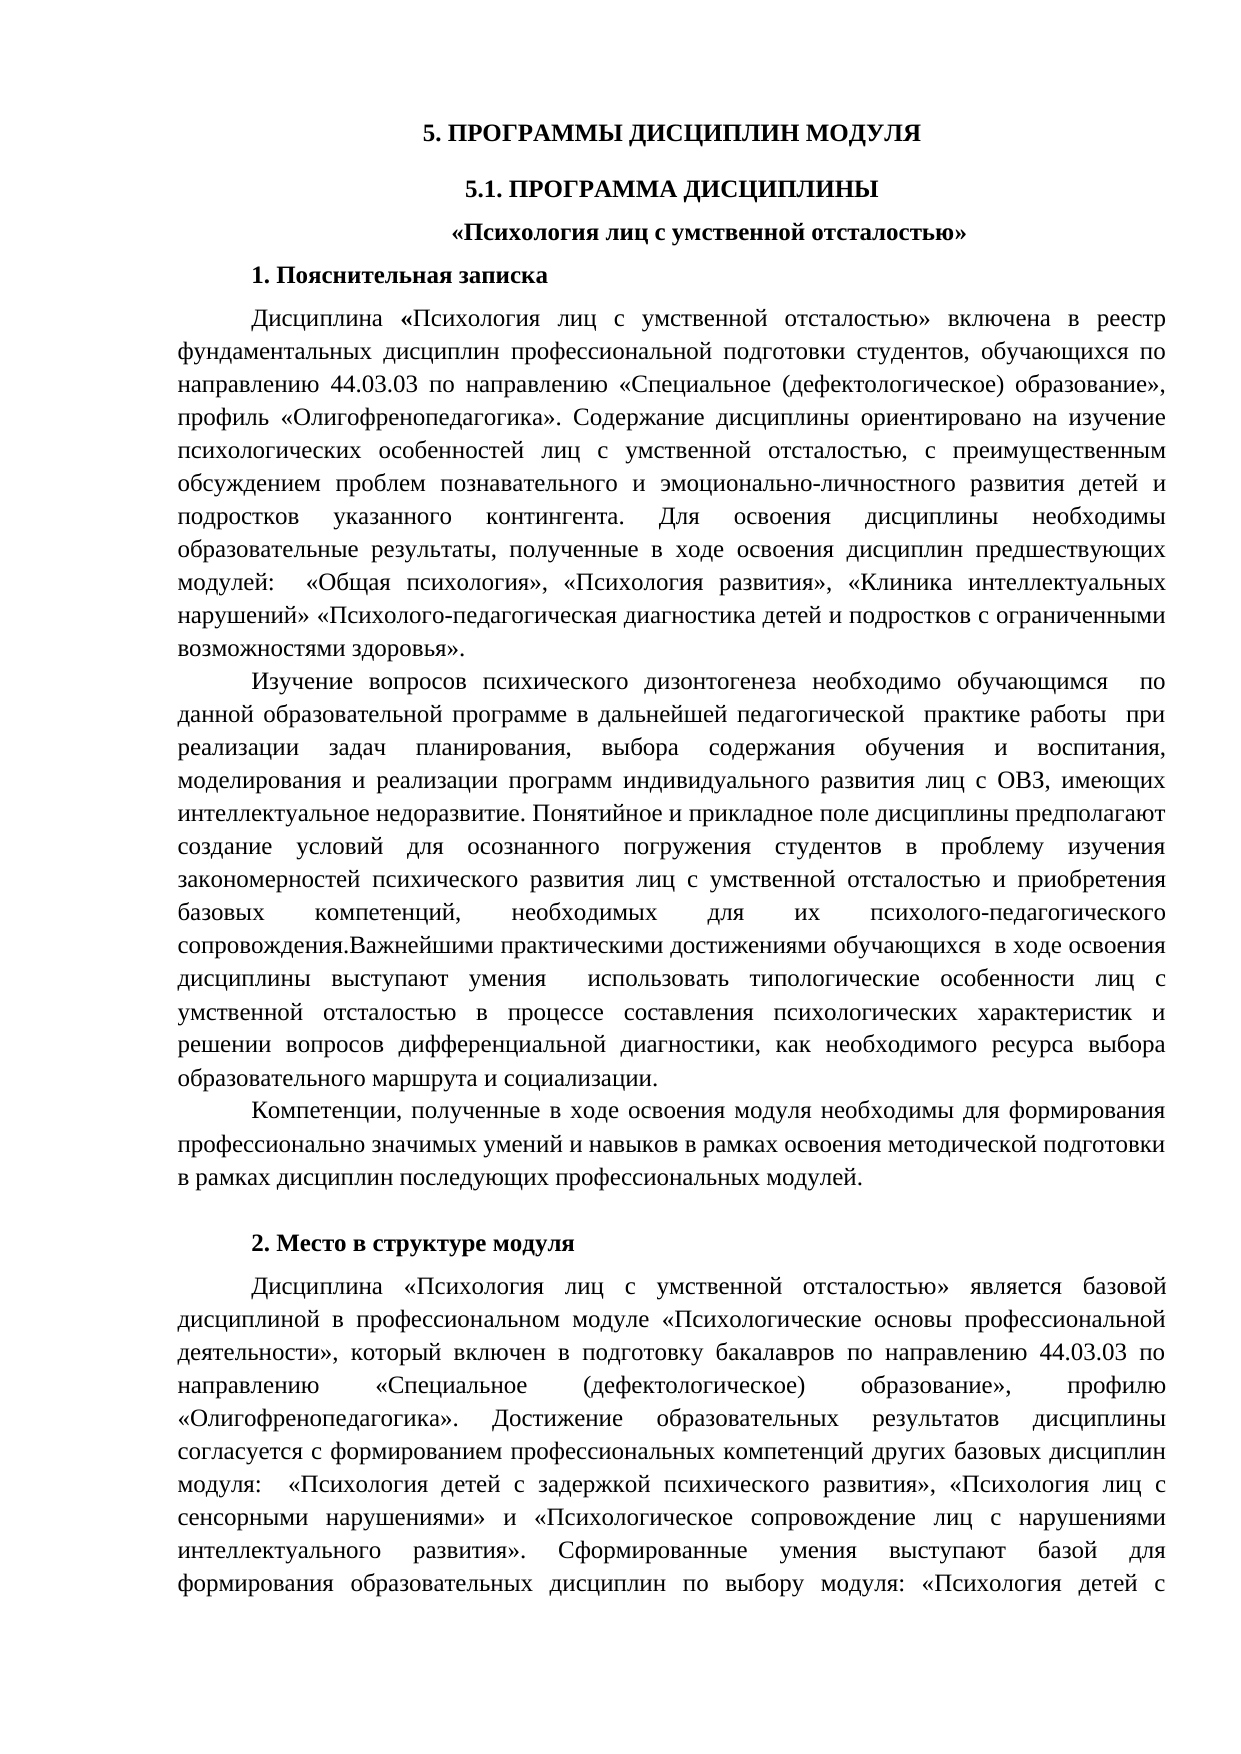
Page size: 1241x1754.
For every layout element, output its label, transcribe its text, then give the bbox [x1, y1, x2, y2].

text «Психология лиц с умственной отсталостью» [177, 217, 1167, 246]
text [177, 1271, 1167, 1597]
text 5. ПРОГРАММЫ ДИСЦИПЛИН МОДУЛЯ [177, 118, 1167, 147]
text 1. Пояснительная записка [177, 260, 1167, 289]
text Компетенции, полученные в ходе освоения модуля необходимы для формирования профессионально значимых умений и навыков в рамках освоения методической подготовки в рамках дисциплин последующих профессиональных модулей. [177, 1096, 1167, 1190]
text 2. Место в структуре модуля [177, 1228, 1167, 1256]
text Изучение вопросов психического дизонтогенеза необходимо обучающимся по данной образовательной программе в дальнейшей педагогической практике работы при реализации задач планирования, выбора содержания обучения и воспитания, моделирования и реализации программ индивидуального развития лиц с ОВЗ, имеющих интеллектуальное недоразвитие. Понятийное и прикладное поле дисциплины предполагают создание условий для осознанного погружения студентов в проблему изучения закономерностей психического развития лиц с умственной отсталостью и приобретения базовых компетенций, необходимых для их психолого-педагогического сопровождения.Важнейшими практическими достижениями обучающихся в ходе освоения дисциплины выступают умения использовать типологические особенности лиц с умственной отсталостью в процессе составления психологических характеристик и решении вопросов дифференциальной диагностики, как необходимого ресурса выбора образовательного маршрута и социализации. [177, 666, 1167, 1091]
text 5.1. ПРОГРАММА ДИСЦИПЛИНЫ [177, 174, 1167, 202]
text Дисциплина «Психология лиц с умственной отсталостью» включена в реестр фундаментальных дисциплин профессиональной подготовки студентов, обучающихся по направлению 44.03.03 по направлению «Специальное (дефектологическое) образование», профиль «Олигофренопедагогика». Содержание дисциплины ориентировано на изучение психологических особенностей лиц с умственной отсталостью, с преимущественным обсуждением проблем познавательного и эмоционально-личностного развития детей и подростков указанного контингента. Для освоения дисциплины необходимы образовательные результаты, полученные в ходе освоения дисциплин предшествующих модулей: «Общая психология», «Психология развития», «Клиника интеллектуальных нарушений» «Психолого-педагогическая диагностика детей и подростков с ограниченными возможностями здоровья». [177, 303, 1167, 662]
